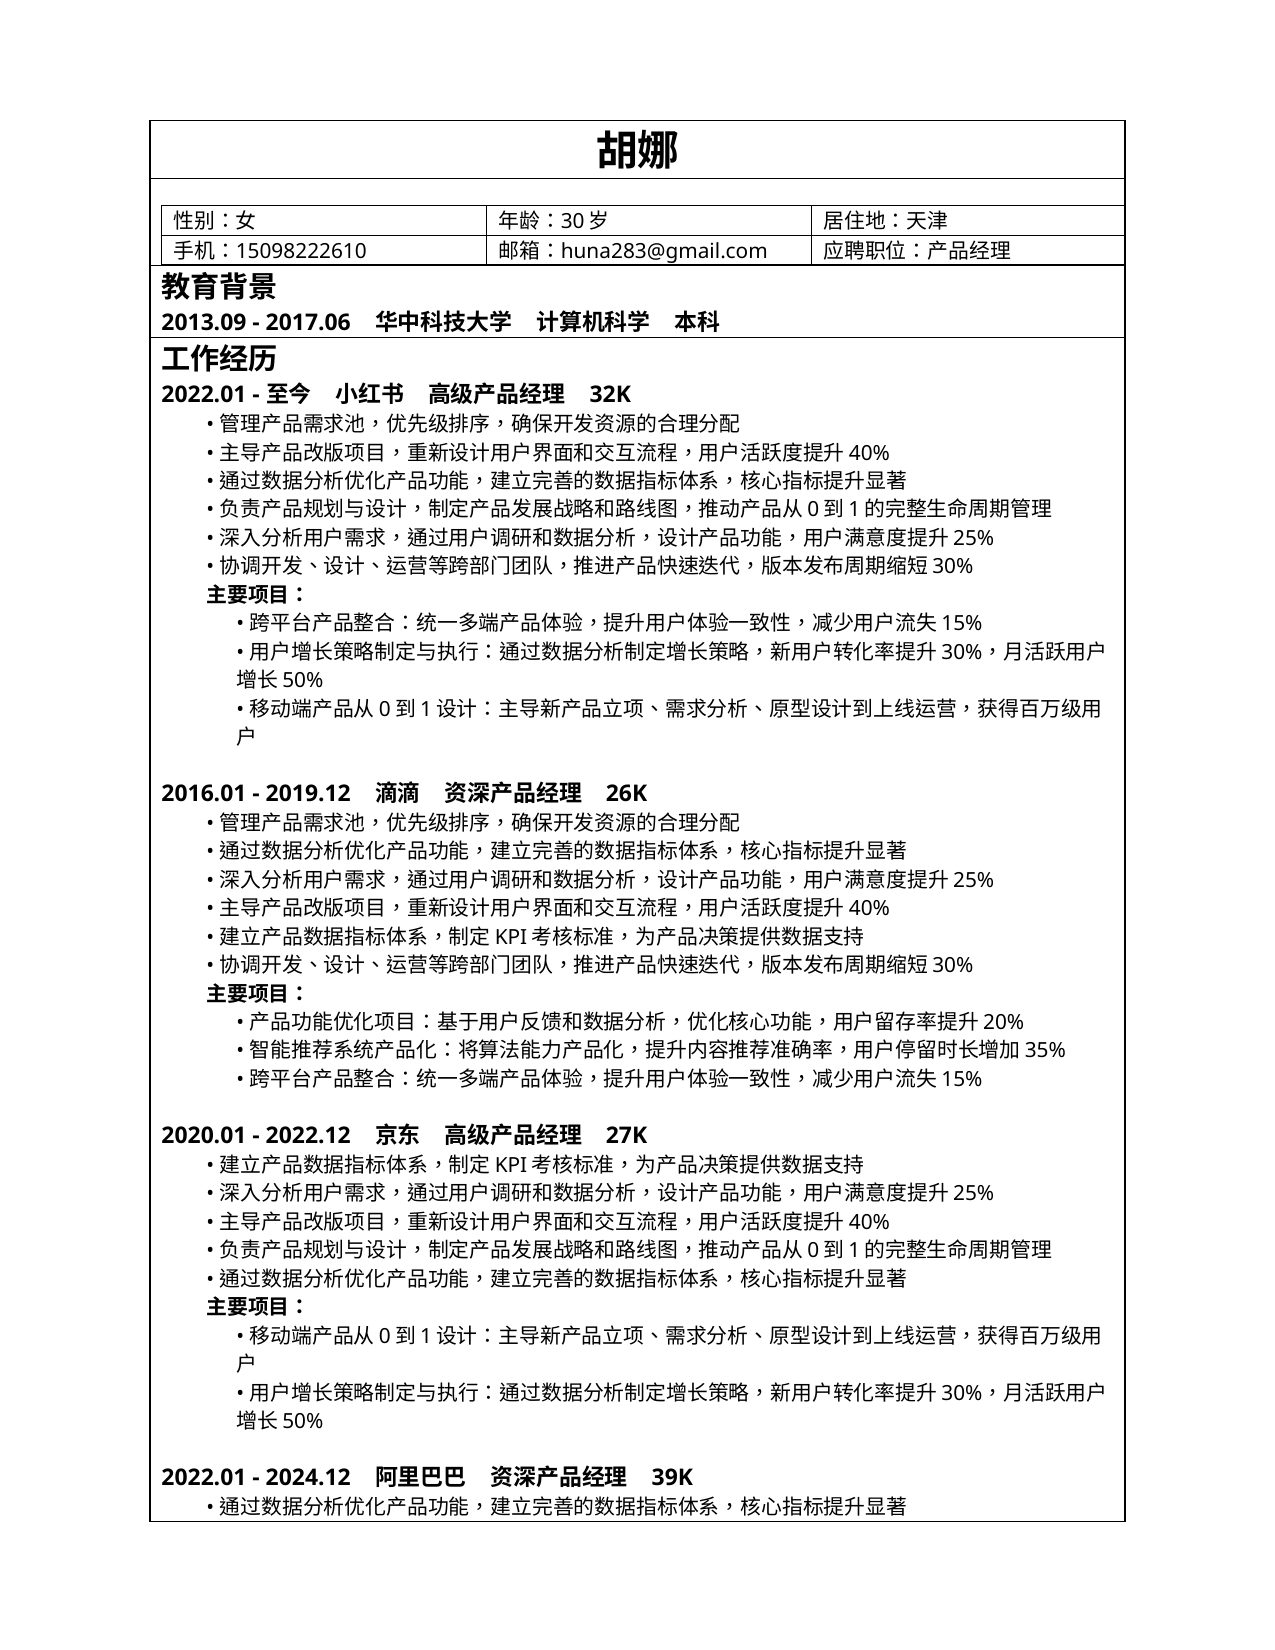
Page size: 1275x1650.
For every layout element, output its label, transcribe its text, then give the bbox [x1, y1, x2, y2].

table_cell [151, 179, 1124, 265]
table_header 胡娜 [151, 121, 1124, 178]
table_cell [151, 338, 1124, 1521]
table_cell 教育背景 2013.09 - 2017.06 华中科技大学 计算机科学 本科 [151, 266, 1124, 337]
